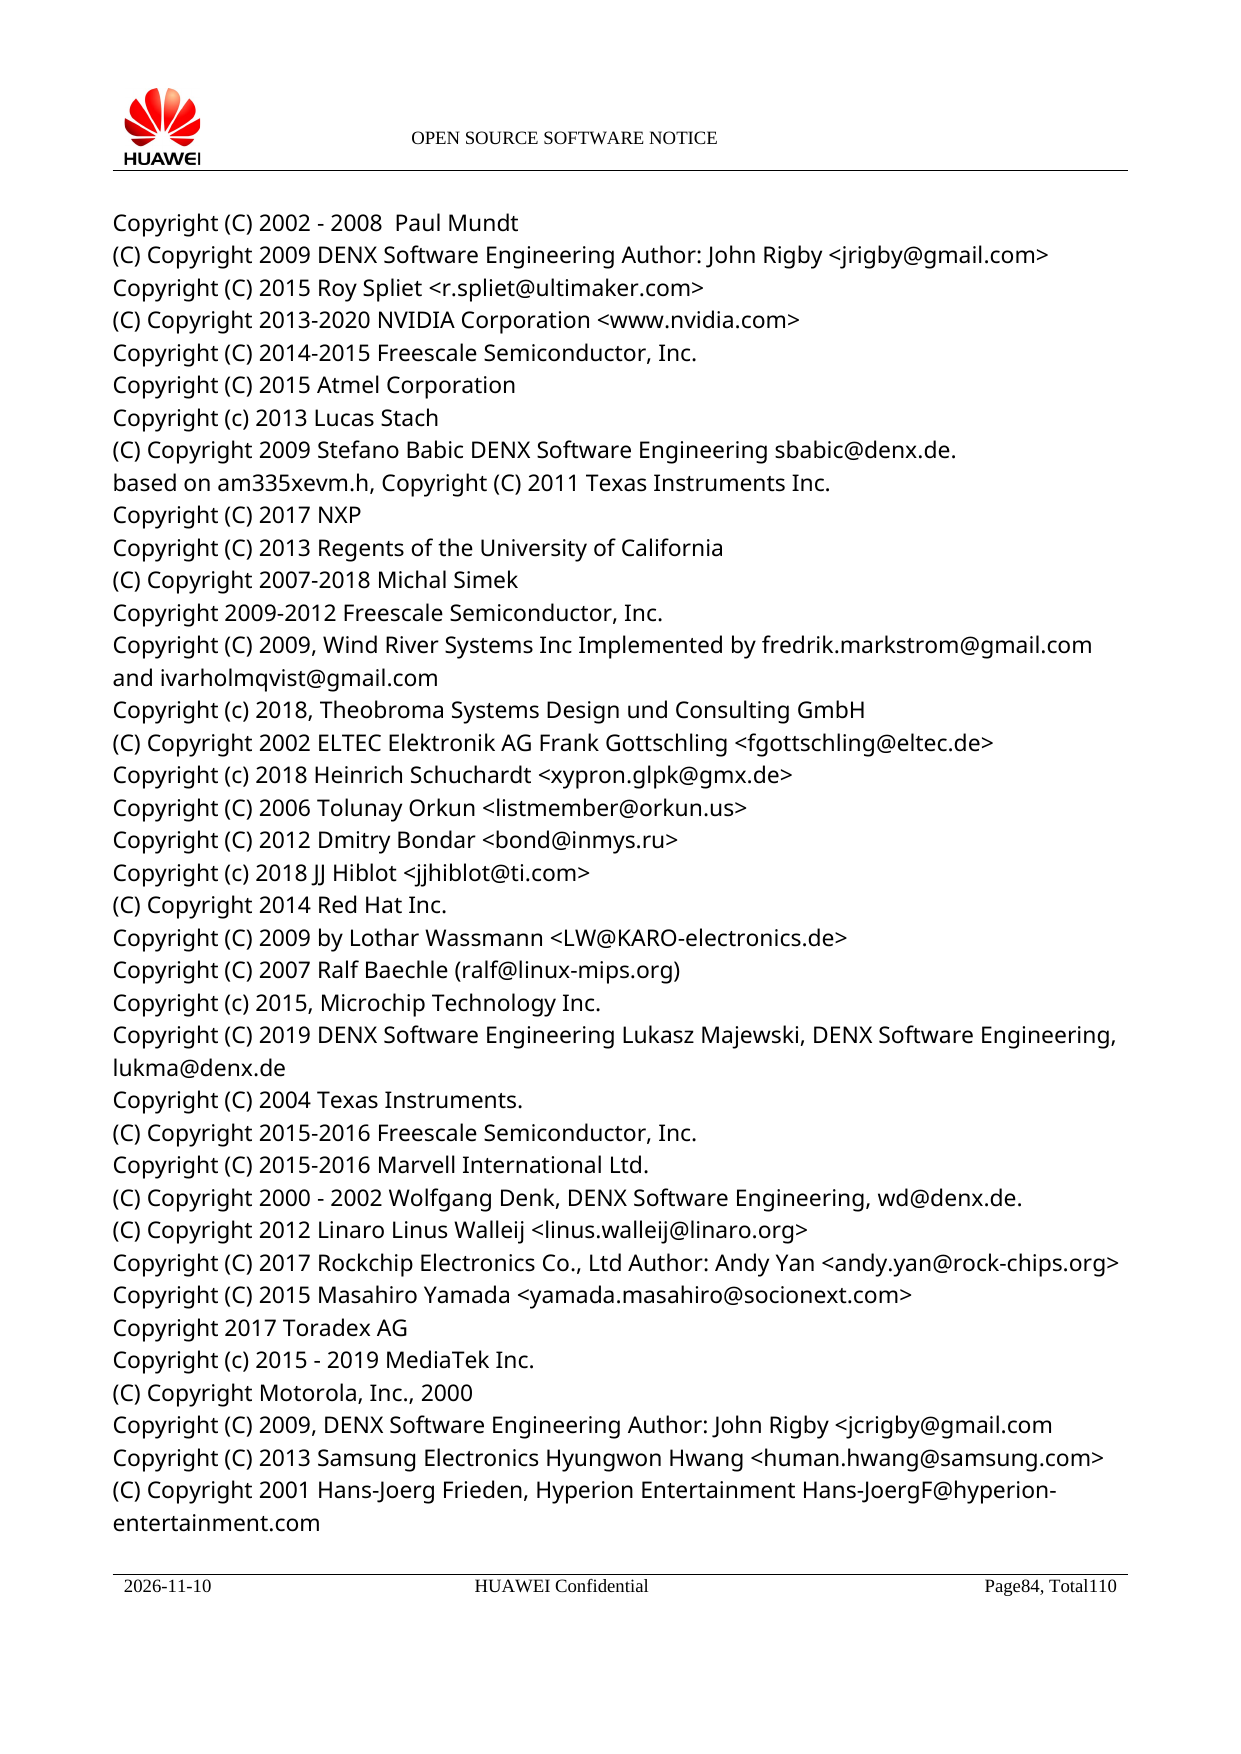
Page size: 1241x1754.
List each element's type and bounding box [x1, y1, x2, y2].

picture [124, 88, 201, 165]
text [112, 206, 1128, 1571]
